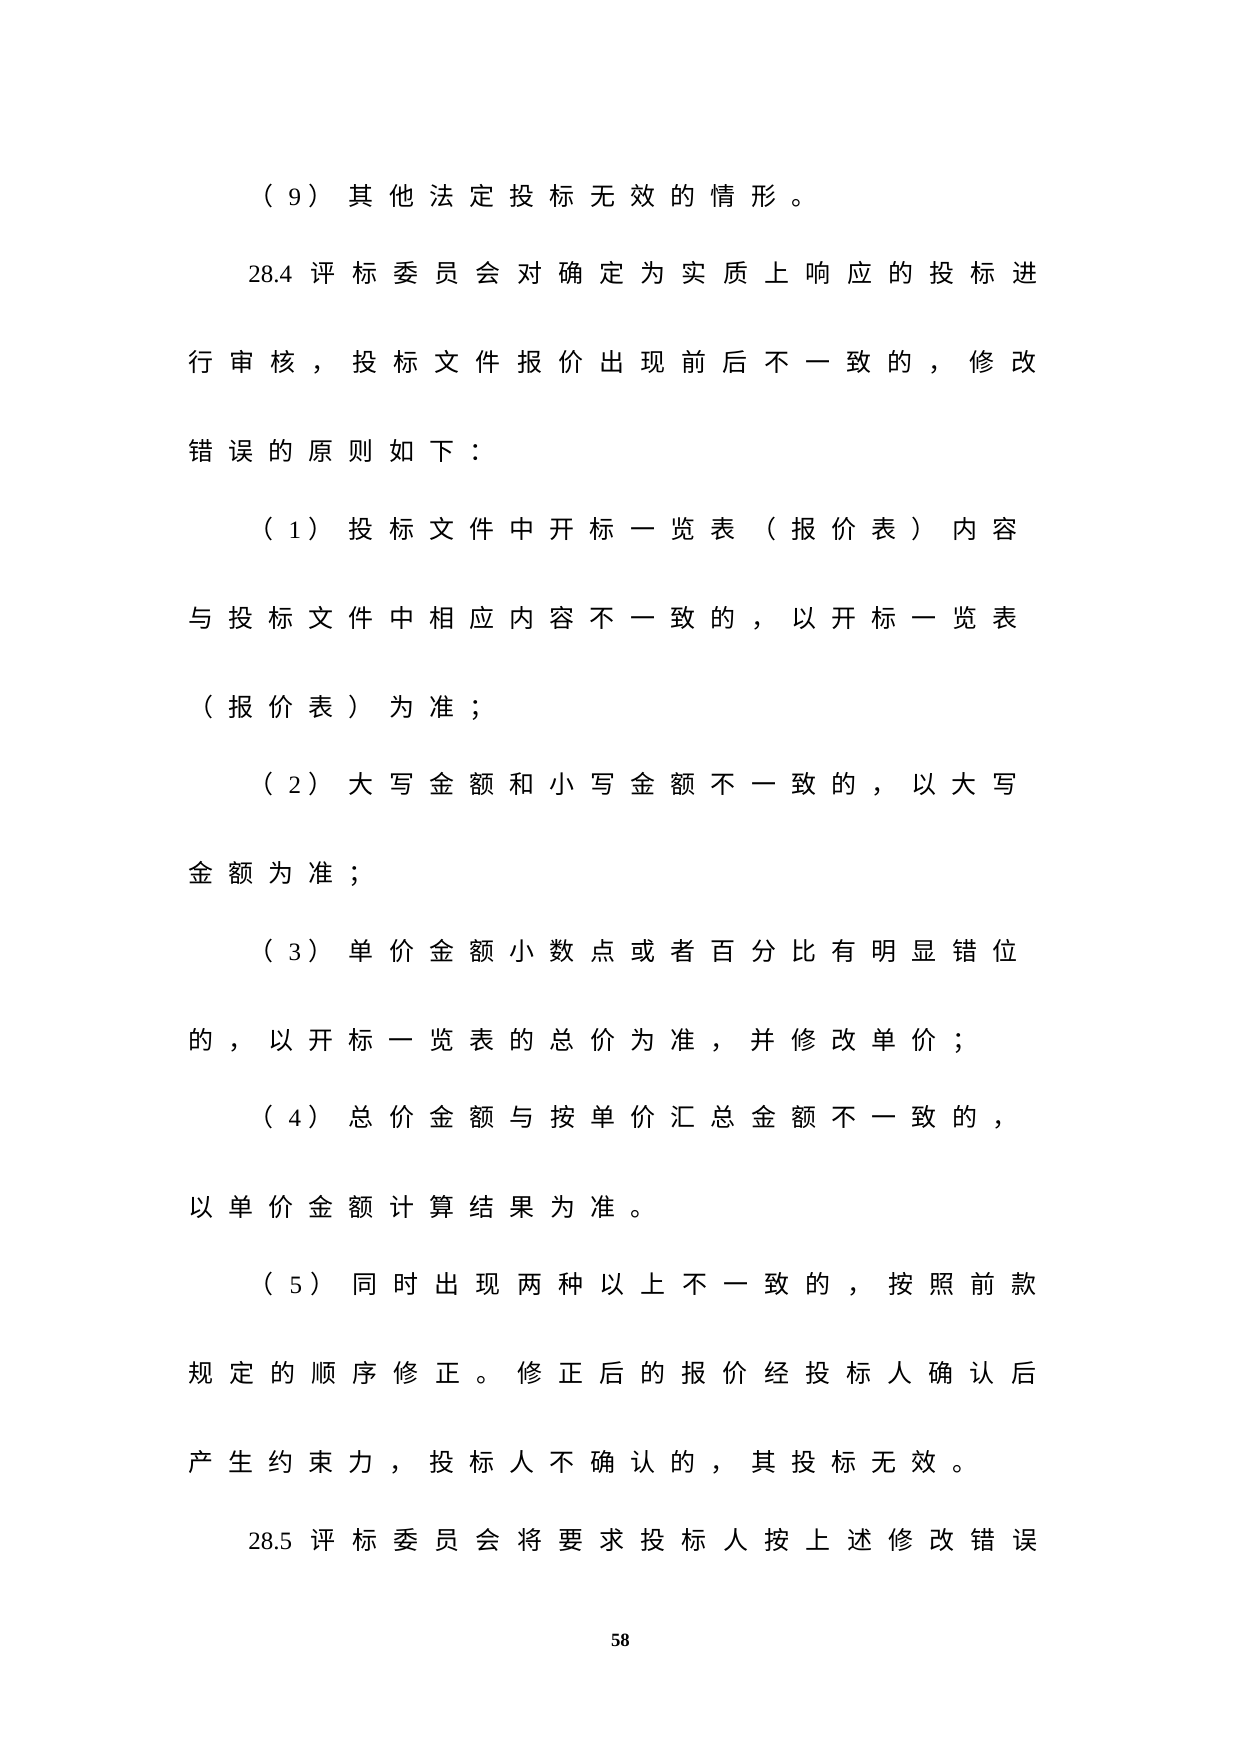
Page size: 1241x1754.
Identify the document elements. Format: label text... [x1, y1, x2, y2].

text （5）同时出现两种以上不一致的，按照前款规定的顺序修正。修正后的报价经投标人确认后产生约束力，投标人不确认的，其投标无效。 [188, 1253, 1052, 1490]
text （2）大写金额和小写金额不一致的，以大写金额为准； [188, 753, 1052, 902]
text （4）总价金额与按单价汇总金额不一致的，以单价金额计算结果为准。 [188, 1086, 1052, 1235]
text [188, 1508, 1052, 1568]
text （9）其他法定投标无效的情形。 [188, 164, 1052, 224]
text （3）单价金额小数点或者百分比有明显错位的，以开标一览表的总价为准，并修改单价； [188, 920, 1052, 1068]
text 28.4 评标委员会对确定为实质上响应的投标进行审核，投标文件报价出现前后不一致的，修改错误的原则如下： [188, 242, 1052, 479]
text （1）投标文件中开标一览表（报价表）内容与投标文件中相应内容不一致的，以开标一览表（报价表）为准； [188, 498, 1052, 735]
